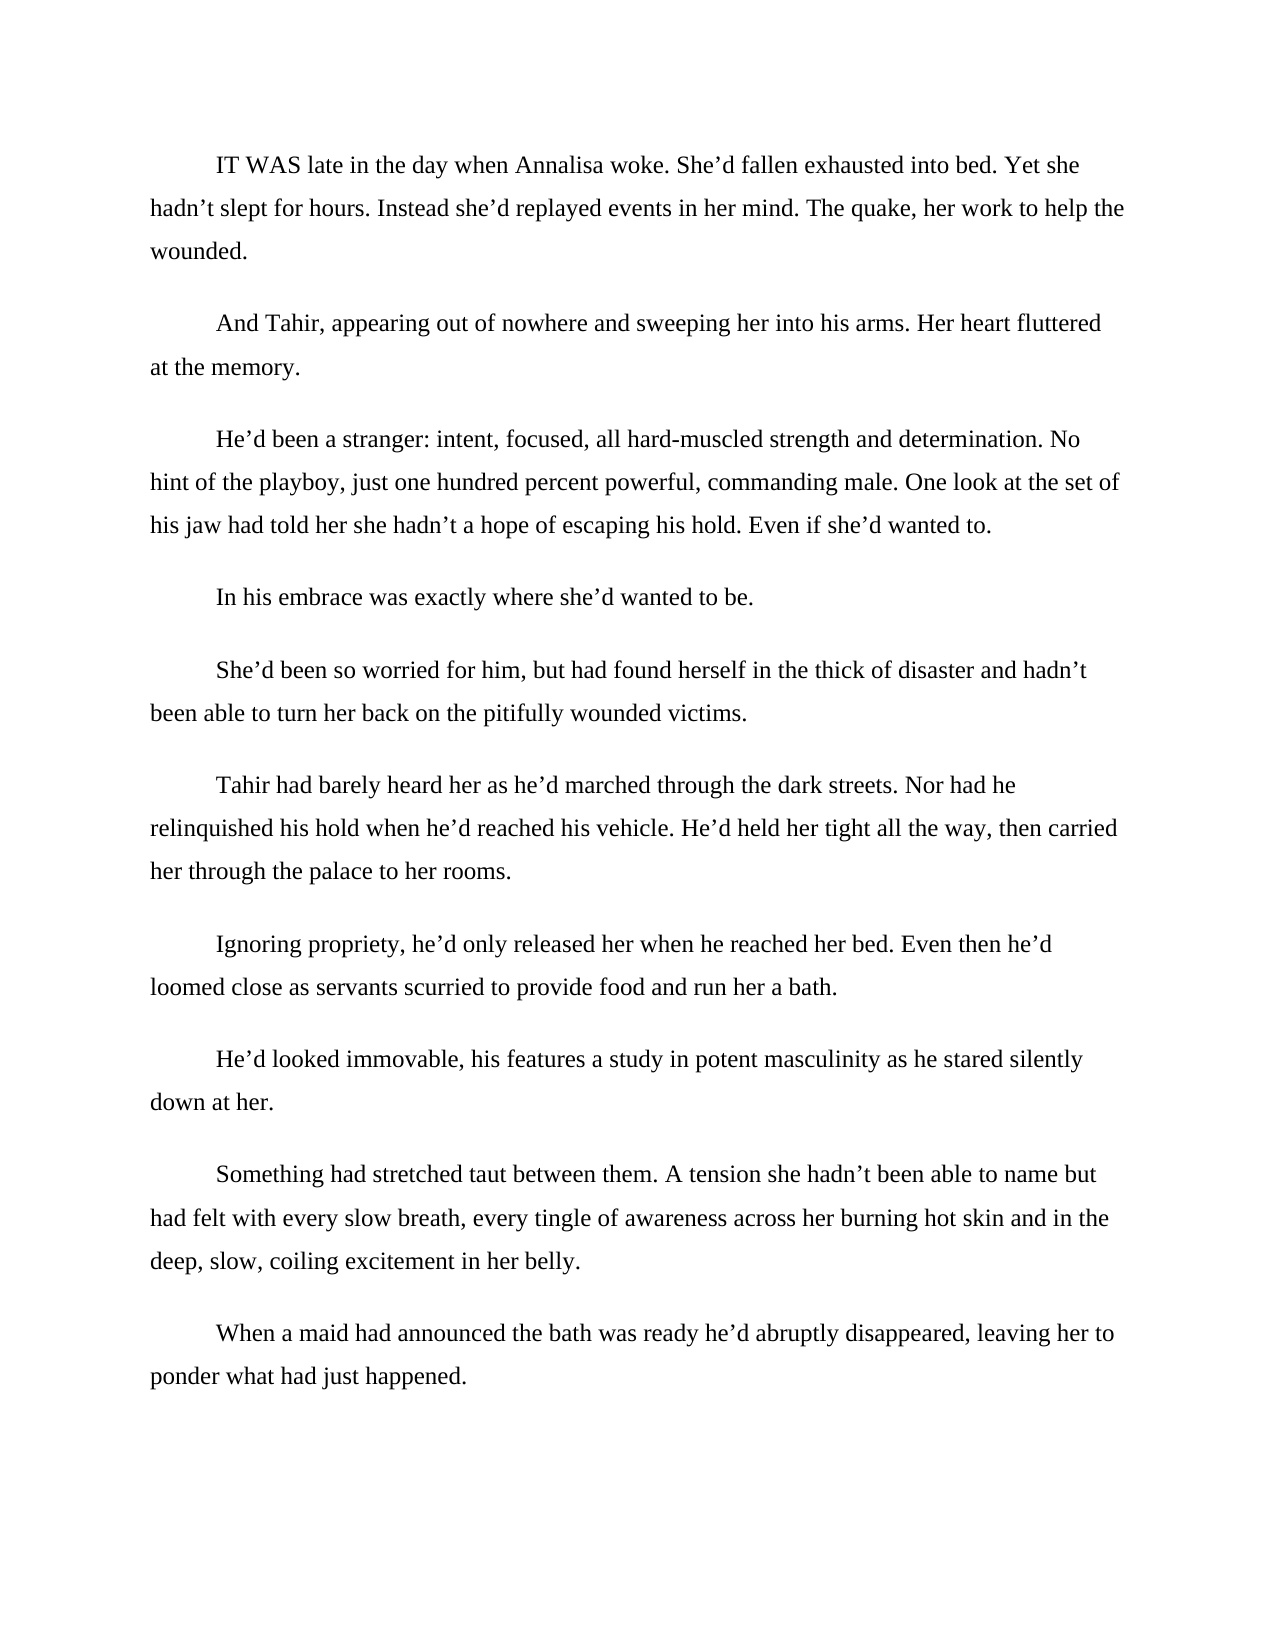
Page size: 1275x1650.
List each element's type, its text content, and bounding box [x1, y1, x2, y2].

text And Tahir, appearing out of nowhere and sweeping her into his arms. Her heart fluttered at the memory. [150, 308, 1125, 380]
text Tahir had barely heard her as he’d marched through the dark streets. Nor had he relinquished his hold when he’d reached his vehicle. He’d held her tight all the way, then carried her through the palace to her rooms. [150, 770, 1125, 885]
text In his embrace was exactly where she’d wanted to be. [150, 582, 1125, 611]
text He’d looked immovable, his features a study in potent masculinity as he stared silently down at her. [150, 1044, 1125, 1116]
text Something had stretched taut between them. A tension she hadn’t been able to name but had felt with every slow breath, every tingle of awareness across her burning hot skin and in the deep, slow, coiling excitement in her belly. [150, 1159, 1125, 1274]
text IT WAS late in the day when Annalisa woke. She’d fallen exhausted into bed. Yet she hadn’t slept for hours. Instead she’d replayed events in her mind. The quake, her work to help the wounded. [150, 150, 1125, 265]
text Ignoring propriety, he’d only released her when he reached her bed. Even then he’d loomed close as servants scurried to provide food and run her a bath. [150, 929, 1125, 1001]
text When a maid had announced the bath was ready he’d abruptly disappeared, leaving her to ponder what had just happened. [150, 1318, 1125, 1390]
text She’d been so worried for him, but had found herself in the thick of disaster and hadn’t been able to turn her back on the pitifully wounded victims. [150, 655, 1125, 727]
text He’d been a stranger: intent, focused, all hard-muscled strength and determination. No hint of the playboy, just one hundred percent powerful, commanding male. One look at the set of his jaw had told her she hadn’t a hope of escaping his hold. Even if she’d wanted to. [150, 424, 1125, 539]
